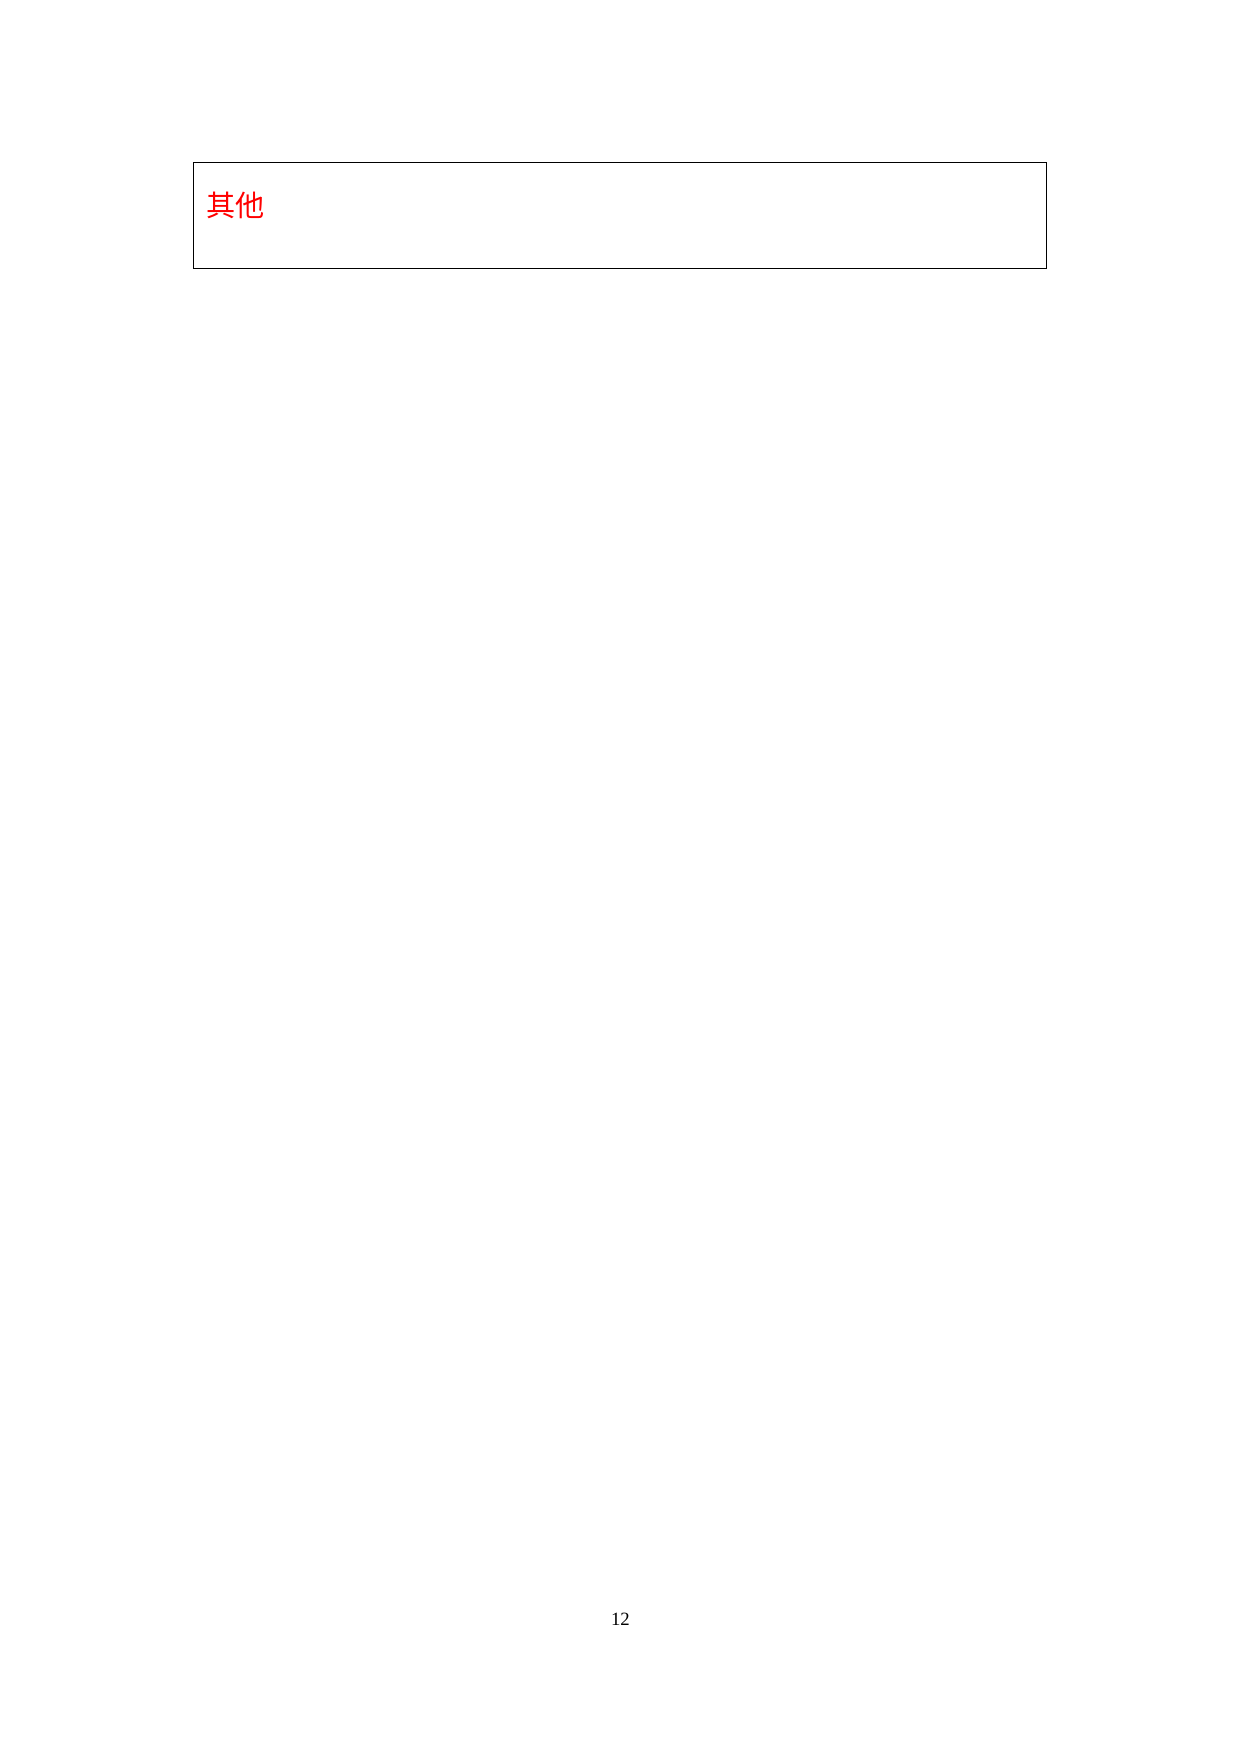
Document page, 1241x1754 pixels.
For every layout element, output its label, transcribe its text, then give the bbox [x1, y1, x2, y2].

table_cell 其他 [194, 163, 1046, 268]
